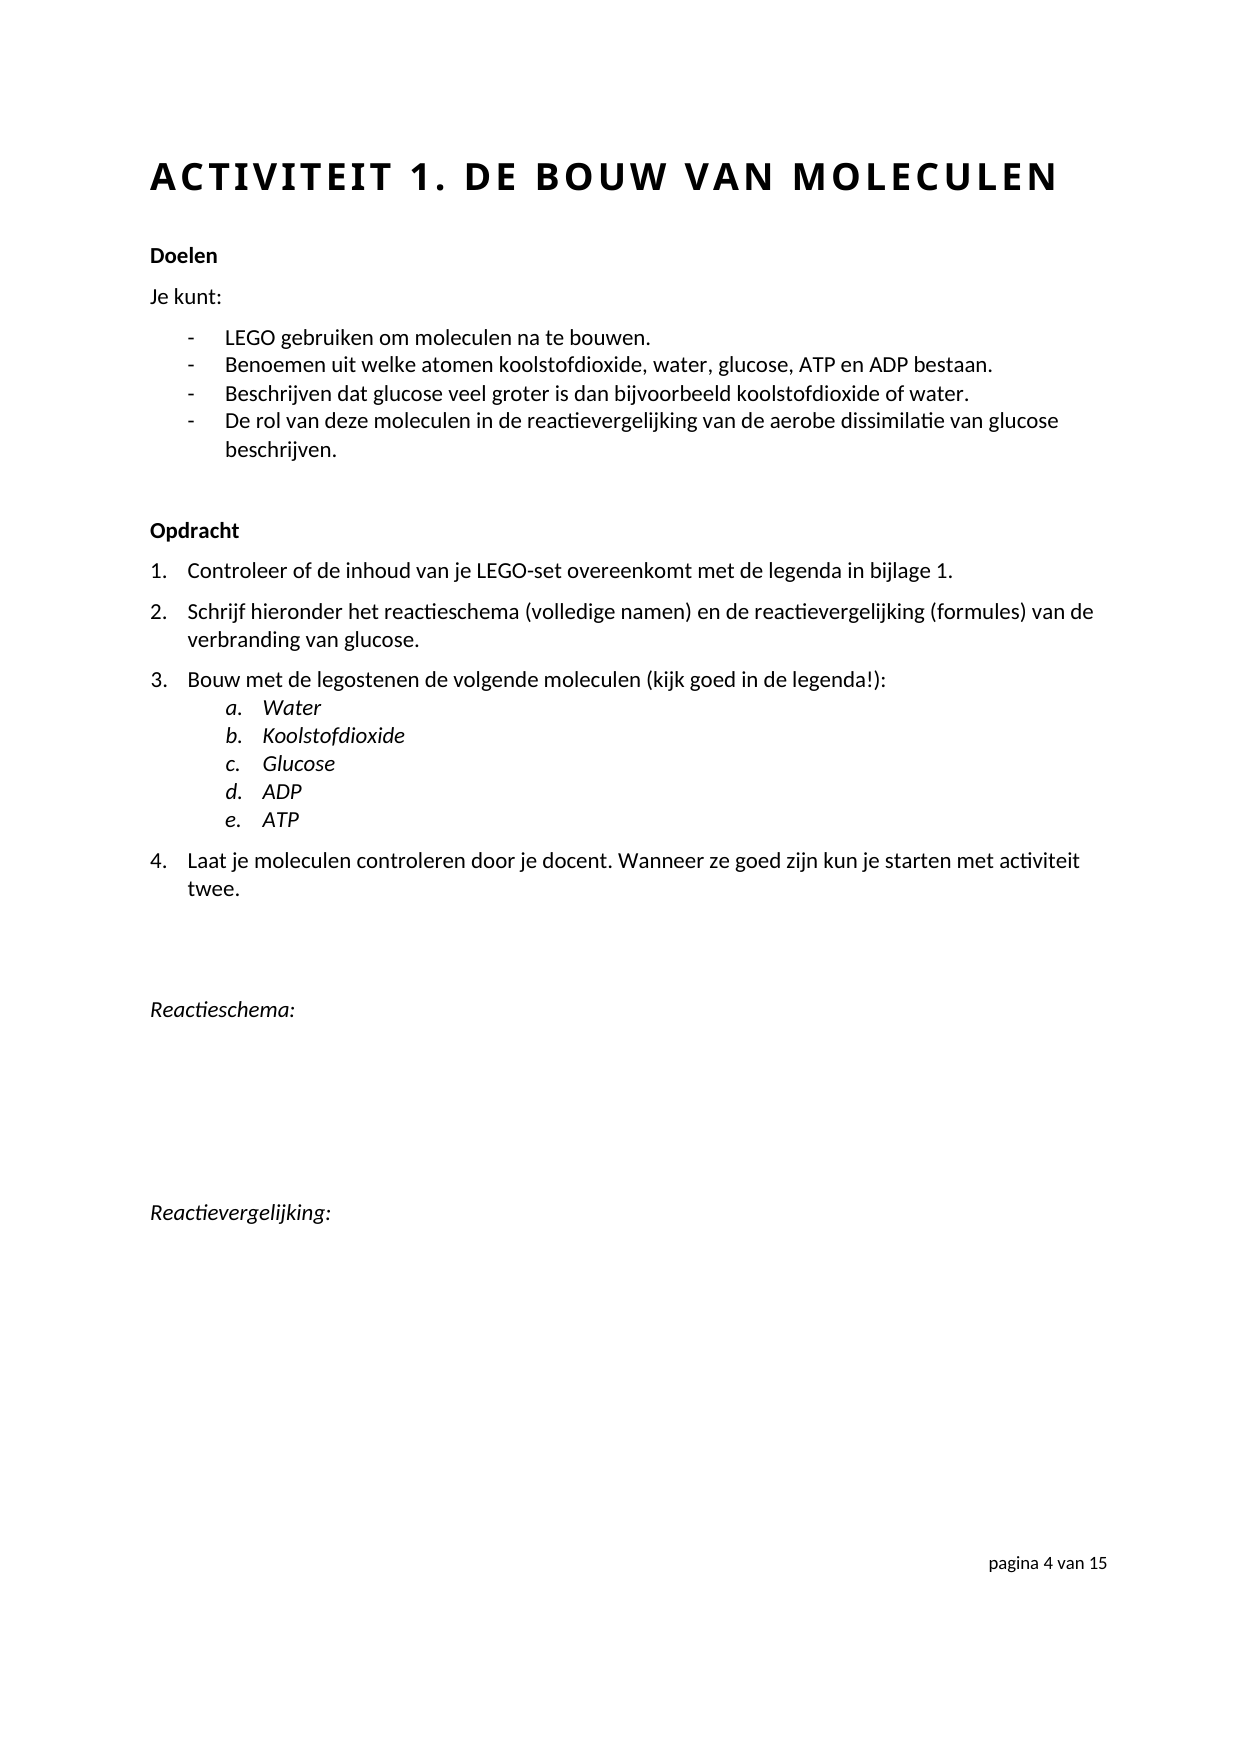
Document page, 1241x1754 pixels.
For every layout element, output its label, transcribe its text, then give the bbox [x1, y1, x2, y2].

list ATP [225, 805, 1107, 833]
text Doelen [150, 242, 1107, 269]
list LEGO gebruiken om moleculen na te bouwen. [187, 323, 1107, 351]
list ADP [225, 777, 1107, 805]
list Controleer of de inhoud van je LEGO-set overeenkomt met de legenda in bijlage 1. [150, 556, 1107, 584]
list De rol van deze moleculen in de reactievergelijking van de aerobe dissimilatie van glucose beschrijven. [187, 407, 1107, 463]
text ACTIVITEIT 1. DE BOUW VAN MOLECULEN [150, 150, 1107, 201]
list Laat je moleculen controleren door je docent. Wanneer ze goed zijn kun je starten met activiteit twee. [150, 846, 1107, 902]
list Water [225, 693, 1107, 721]
text Opdracht [150, 516, 1107, 544]
list Beschrijven dat glucose veel groter is dan bijvoorbeeld koolstofdioxide of water. [187, 379, 1107, 407]
text Je kunt: [150, 282, 1107, 310]
text Reactievergelijking: [150, 1198, 1107, 1226]
list Koolstofdioxide [225, 721, 1107, 749]
text Reactieschema: [150, 996, 1107, 1023]
list Glucose [225, 749, 1107, 777]
list Bouw met de legostenen de volgende moleculen (kijk goed in de legenda!): [150, 665, 1107, 693]
list Benoemen uit welke atomen koolstofdioxide, water, glucose, ATP en ADP bestaan. [187, 351, 1107, 379]
list Schrijf hieronder het reactieschema (volledige namen) en de reactievergelijking (formules) van de verbranding van glucose. [150, 597, 1107, 653]
